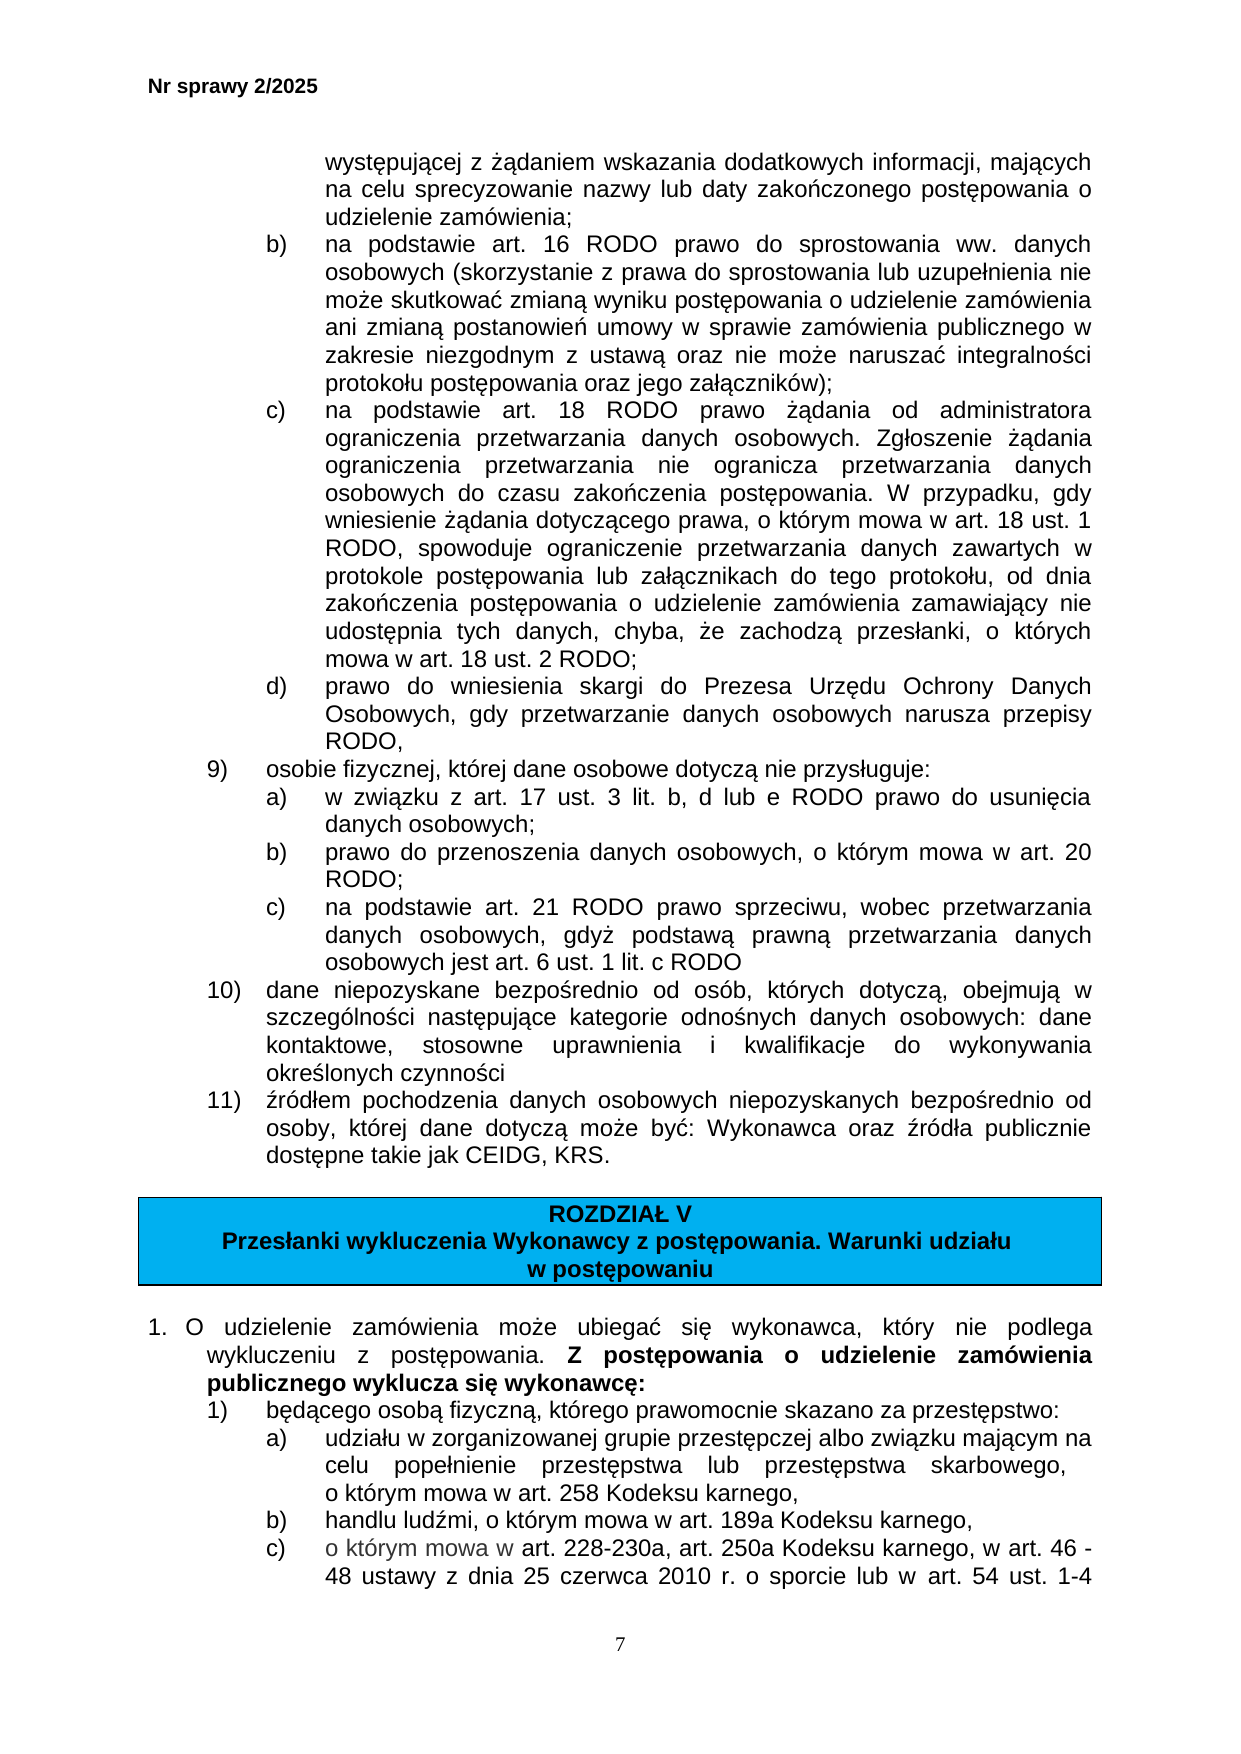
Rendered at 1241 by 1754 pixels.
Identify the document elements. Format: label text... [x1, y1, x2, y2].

list prawo do wniesienia skargi do Prezesa Urzędu Ochrony Danych Osobowych, gdy przetwarzanie danych osobowych narusza przepisy RODO, [266, 672, 1093, 755]
list handlu ludźmi, o którym mowa w art. 189a Kodeksu karnego, [266, 1506, 1093, 1534]
list prawo do przenoszenia danych osobowych, o którym mowa w art. 20 RODO; [266, 838, 1093, 893]
list na podstawie art. 21 RODO prawo sprzeciwu, wobec przetwarzania danych osobowych, gdyż podstawą prawną przetwarzania danych osobowych jest art. 6 ust. 1 lit. c RODO [266, 893, 1093, 976]
list źródłem pochodzenia danych osobowych niepozyskanych bezpośrednio od osoby, której dane dotyczą może być: Wykonawca oraz źródła publicznie dostępne takie jak CEIDG, KRS. [207, 1086, 1093, 1169]
list udziału w zorganizowanej grupie przestępczej albo związku mającym na celu popełnienie przestępstwa lub przestępstwa skarbowego, o którym mowa w art. 258 Kodeksu karnego, [266, 1424, 1093, 1506]
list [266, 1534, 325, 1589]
subtitle Przesłanki wykluczenia Wykonawcy z postępowania. Warunki udziału w postępowaniu [139, 1224, 1101, 1284]
list w związku z art. 17 ust. 3 lit. b, d lub e RODO prawo do usunięcia danych osobowych; [266, 782, 1093, 838]
list na podstawie art. 16 RODO prawo do sprostowania ww. danych osobowych (skorzystanie z prawa do sprostowania lub uzupełnienia nie może skutkować zmianą wyniku postępowania o udzielenie zamówienia ani zmianą postanowień umowy w sprawie zamówienia publicznego w zakresie niezgodnym z ustawą oraz nie może naruszać integralności protokołu postępowania oraz jego załączników); [266, 230, 1093, 396]
list na podstawie art. 18 RODO prawo żądania od administratora ograniczenia przetwarzania danych osobowych. Zgłoszenie żądania ograniczenia przetwarzania nie ogranicza przetwarzania danych osobowych do czasu zakończenia postępowania. W przypadku, gdy wniesienie żądania dotyczącego prawa, o którym mowa w art. 18 ust. 1 RODO, spowoduje ograniczenie przetwarzania danych zawartych w protokole postępowania lub załącznikach do tego protokołu, od dnia zakończenia postępowania o udzielenie zamówienia zamawiający nie udostępnia tych danych, chyba, że zachodzą przesłanki, o których mowa w art. 18 ust. 2 RODO; [266, 396, 1093, 672]
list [266, 148, 1093, 230]
list osobie fizycznej, której dane osobowe dotyczą nie przysługuje: [207, 755, 1093, 782]
subtitle ROZDZIAŁ V [139, 1198, 1101, 1224]
list O udzielenie zamówienia może ubiegać się wykonawca, który nie podlega wykluczeniu z postępowania. Z postępowania o udzielenie zamówienia publicznego wyklucza się wykonawcę: [148, 1313, 1093, 1396]
list dane niepozyskane bezpośrednio od osób, których dotyczą, obejmują w szczególności następujące kategorie odnośnych danych osobowych: dane kontaktowe, stosowne uprawnienia i kwalifikacje do wykonywania określonych czynności [207, 976, 1093, 1086]
list będącego osobą fizyczną, którego prawomocnie skazano za przestępstwo: [207, 1396, 1093, 1424]
